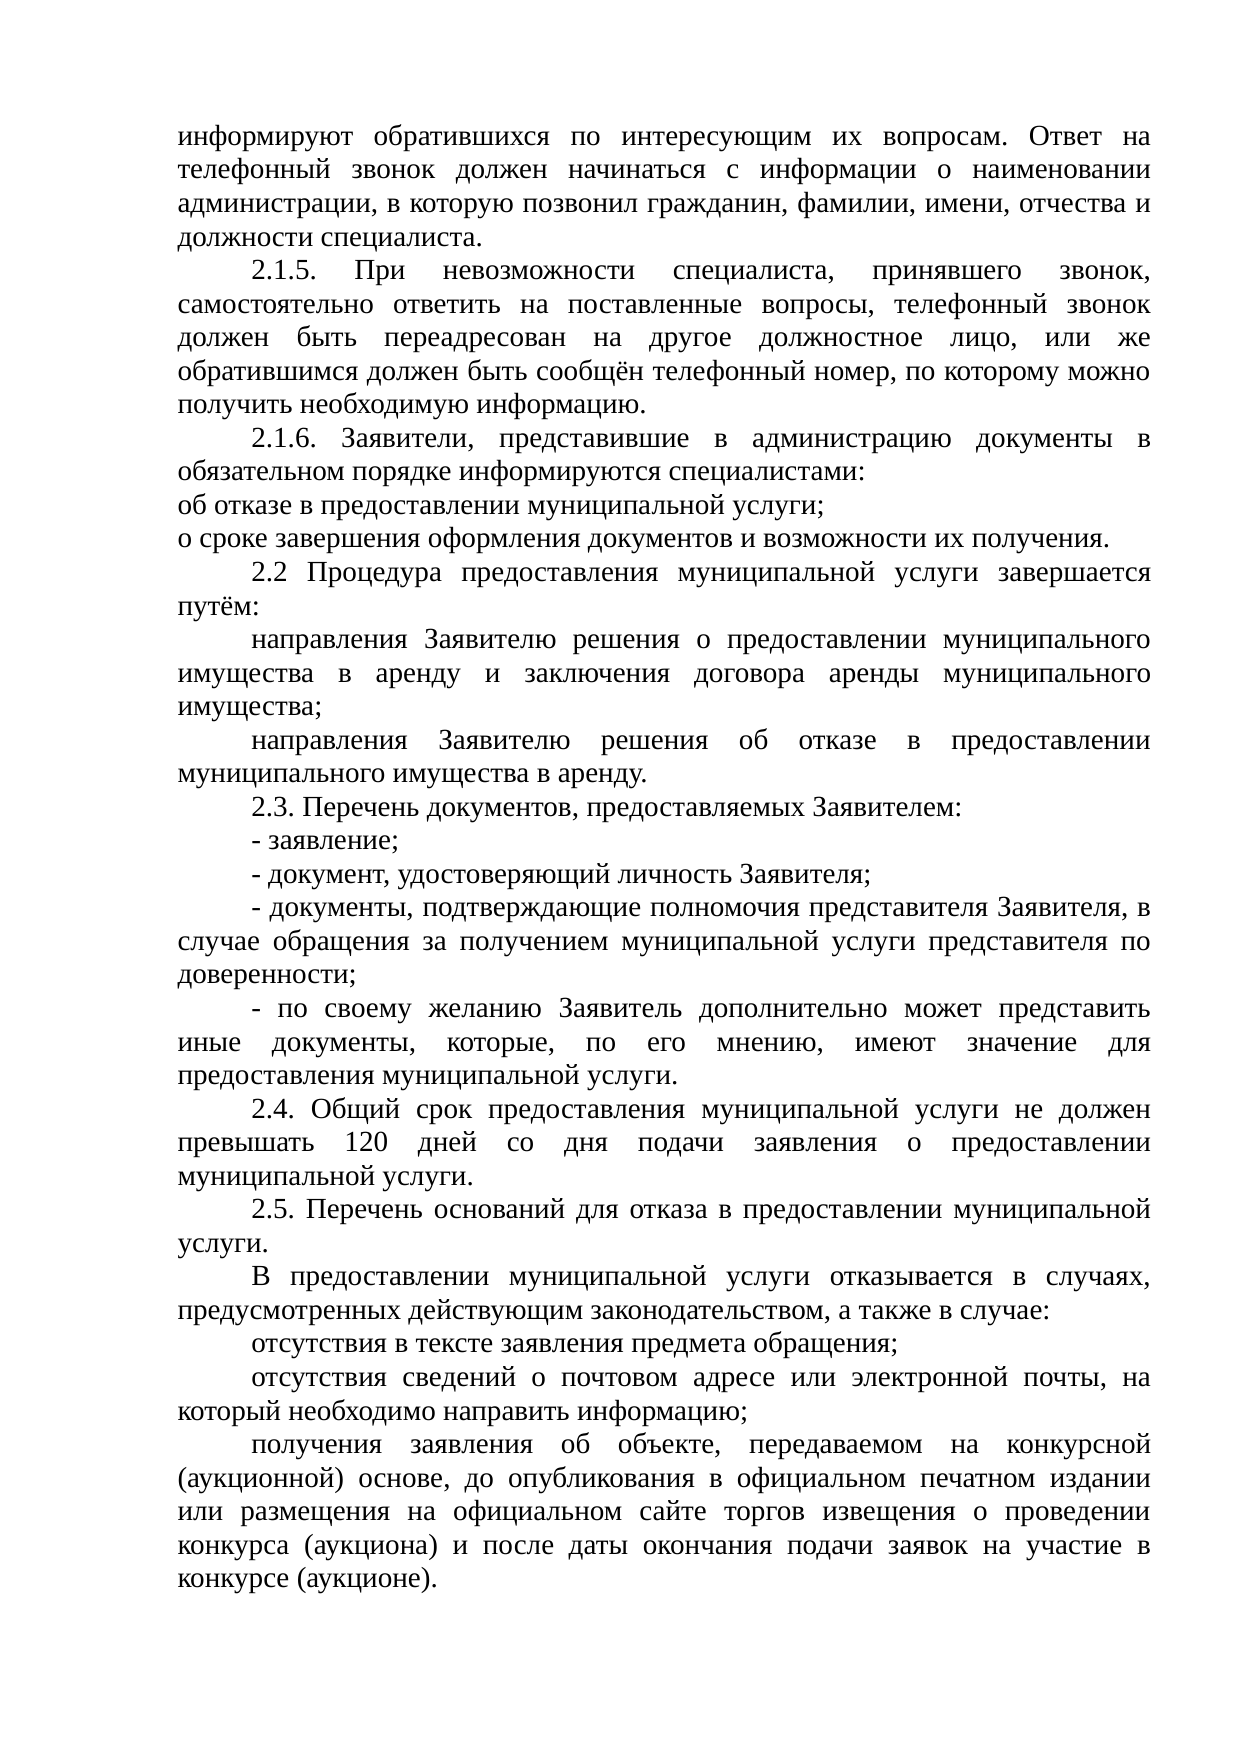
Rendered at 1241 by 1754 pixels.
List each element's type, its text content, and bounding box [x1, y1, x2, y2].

text о сроке завершения оформления документов и возможности их получения. [177, 521, 1152, 554]
text 2.5. Перечень оснований для отказа в предоставлении муниципальной услуги. [177, 1191, 1152, 1258]
text - документ, удостоверяющий личность Заявителя; [177, 856, 1152, 889]
text 2.4. Общий срок предоставления муниципальной услуги не должен превышать 120 дней со дня подачи заявления о предоставлении муниципальной услуги. [177, 1091, 1152, 1191]
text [177, 118, 1152, 252]
text - документы, подтверждающие полномочия представителя Заявителя, в случае обращения за получением муниципальной услуги представителя по доверенности; [177, 889, 1152, 990]
text отсутствия в тексте заявления предмета обращения; [177, 1326, 1152, 1359]
text направления Заявителю решения об отказе в предоставлении муниципального имущества в аренду. [177, 722, 1152, 789]
text - по своему желанию Заявитель дополнительно может представить иные документы, которые, по его мнению, имеют значение для предоставления муниципальной услуги. [177, 990, 1152, 1091]
text - заявление; [177, 822, 1152, 856]
text 2.1.6. Заявители, представившие в администрацию документы в обязательном порядке информируются специалистами: [177, 420, 1152, 487]
text получения заявления об объекте, передаваемом на конкурсной (аукционной) основе, до опубликования в официальном печатном издании или размещения на официальном сайте торгов извещения о проведении конкурса (аукциона) и после даты окончания подачи заявок на участие в конкурсе (аукционе). [177, 1426, 1152, 1594]
text 2.2 Процедура предоставления муниципальной услуги завершается путём: [177, 554, 1152, 621]
text В предоставлении муниципальной услуги отказывается в случаях, предусмотренных действующим законодательством, а также в случае: [177, 1258, 1152, 1326]
text об отказе в предоставлении муниципальной услуги; [177, 487, 1152, 521]
text отсутствия сведений о почтовом адресе или электронной почты, на который необходимо направить информацию; [177, 1359, 1152, 1426]
text 2.3. Перечень документов, предоставляемых Заявителем: [177, 789, 1152, 822]
text 2.1.5. При невозможности специалиста, принявшего звонок, самостоятельно ответить на поставленные вопросы, телефонный звонок должен быть переадресован на другое должностное лицо, или же обратившимся должен быть сообщён телефонный номер, по которому можно получить необходимую информацию. [177, 252, 1152, 420]
text направления Заявителю решения о предоставлении муниципального имущества в аренду и заключения договора аренды муниципального имущества; [177, 621, 1152, 722]
